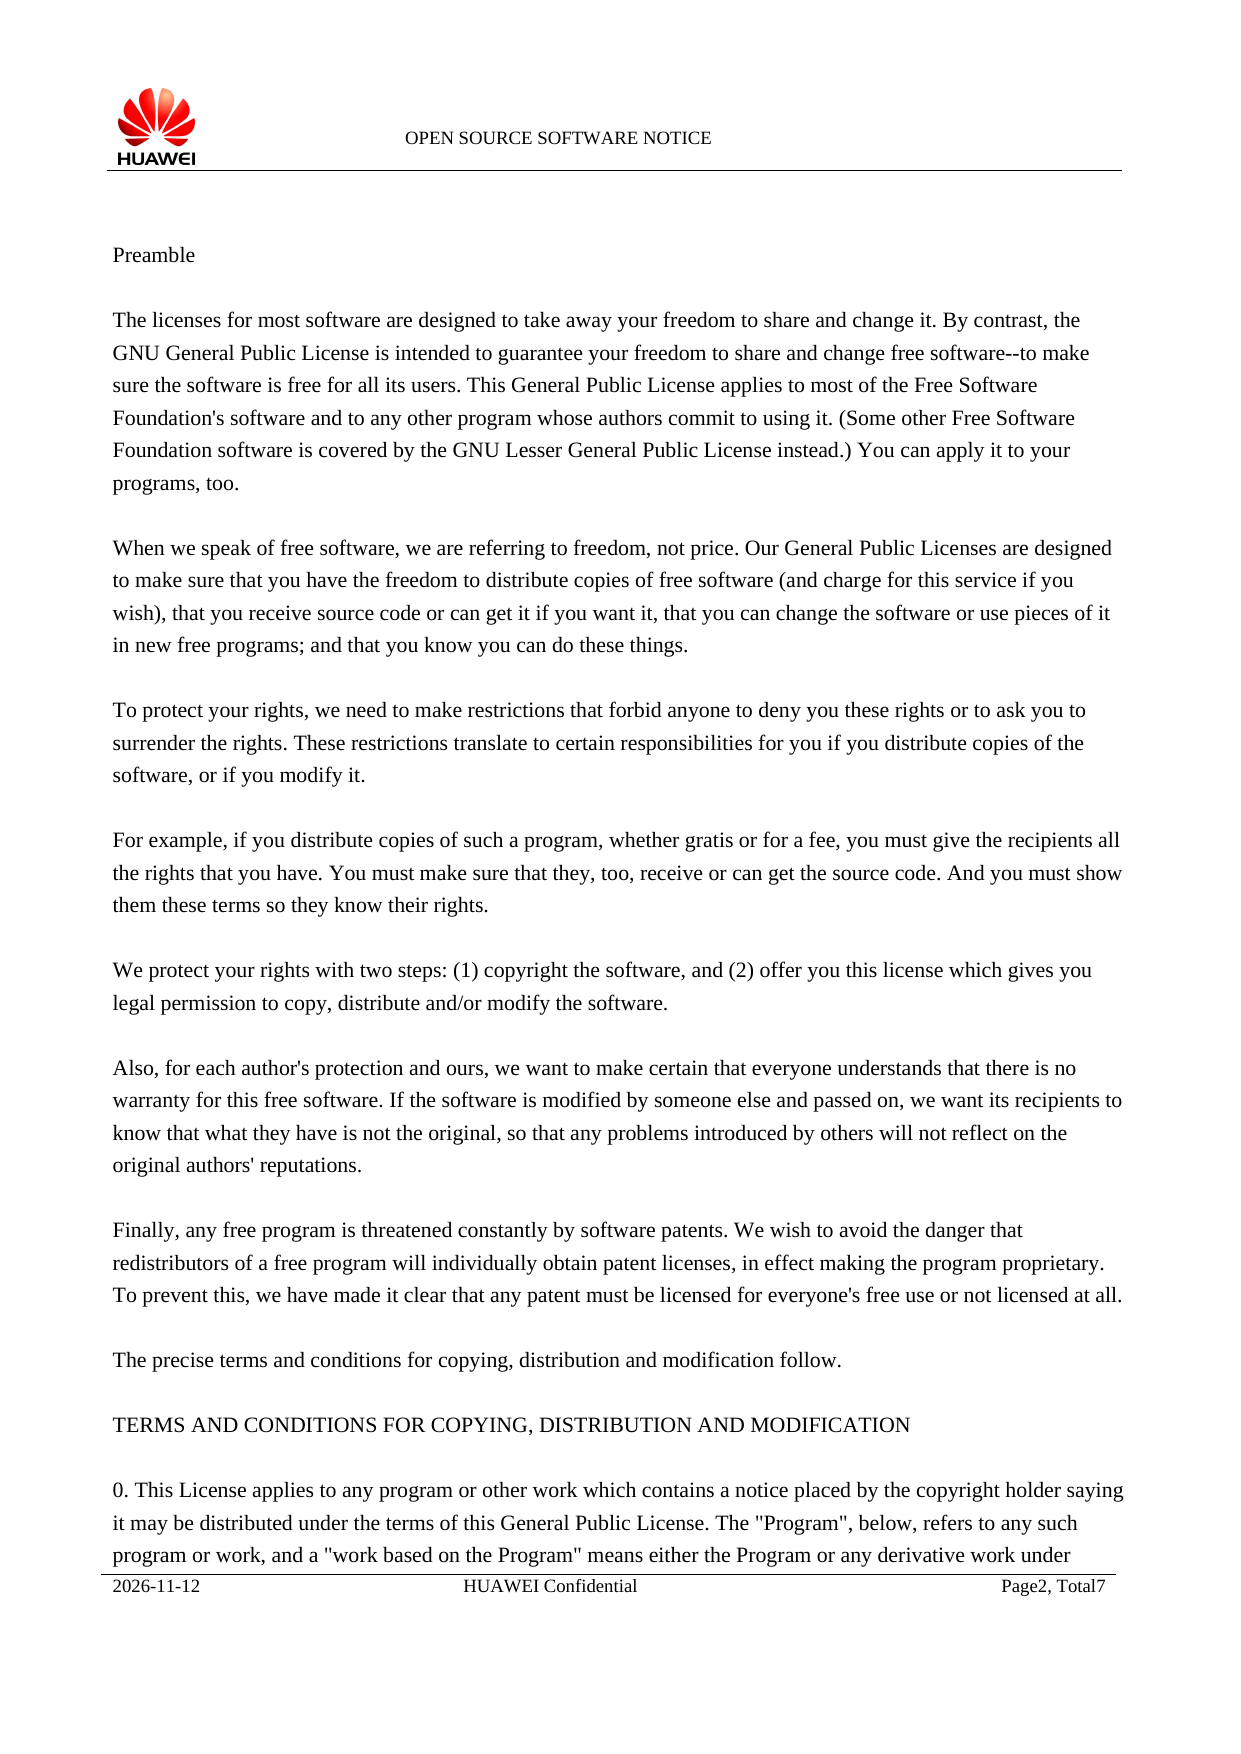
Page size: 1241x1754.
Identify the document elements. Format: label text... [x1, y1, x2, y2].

picture [118, 88, 195, 165]
